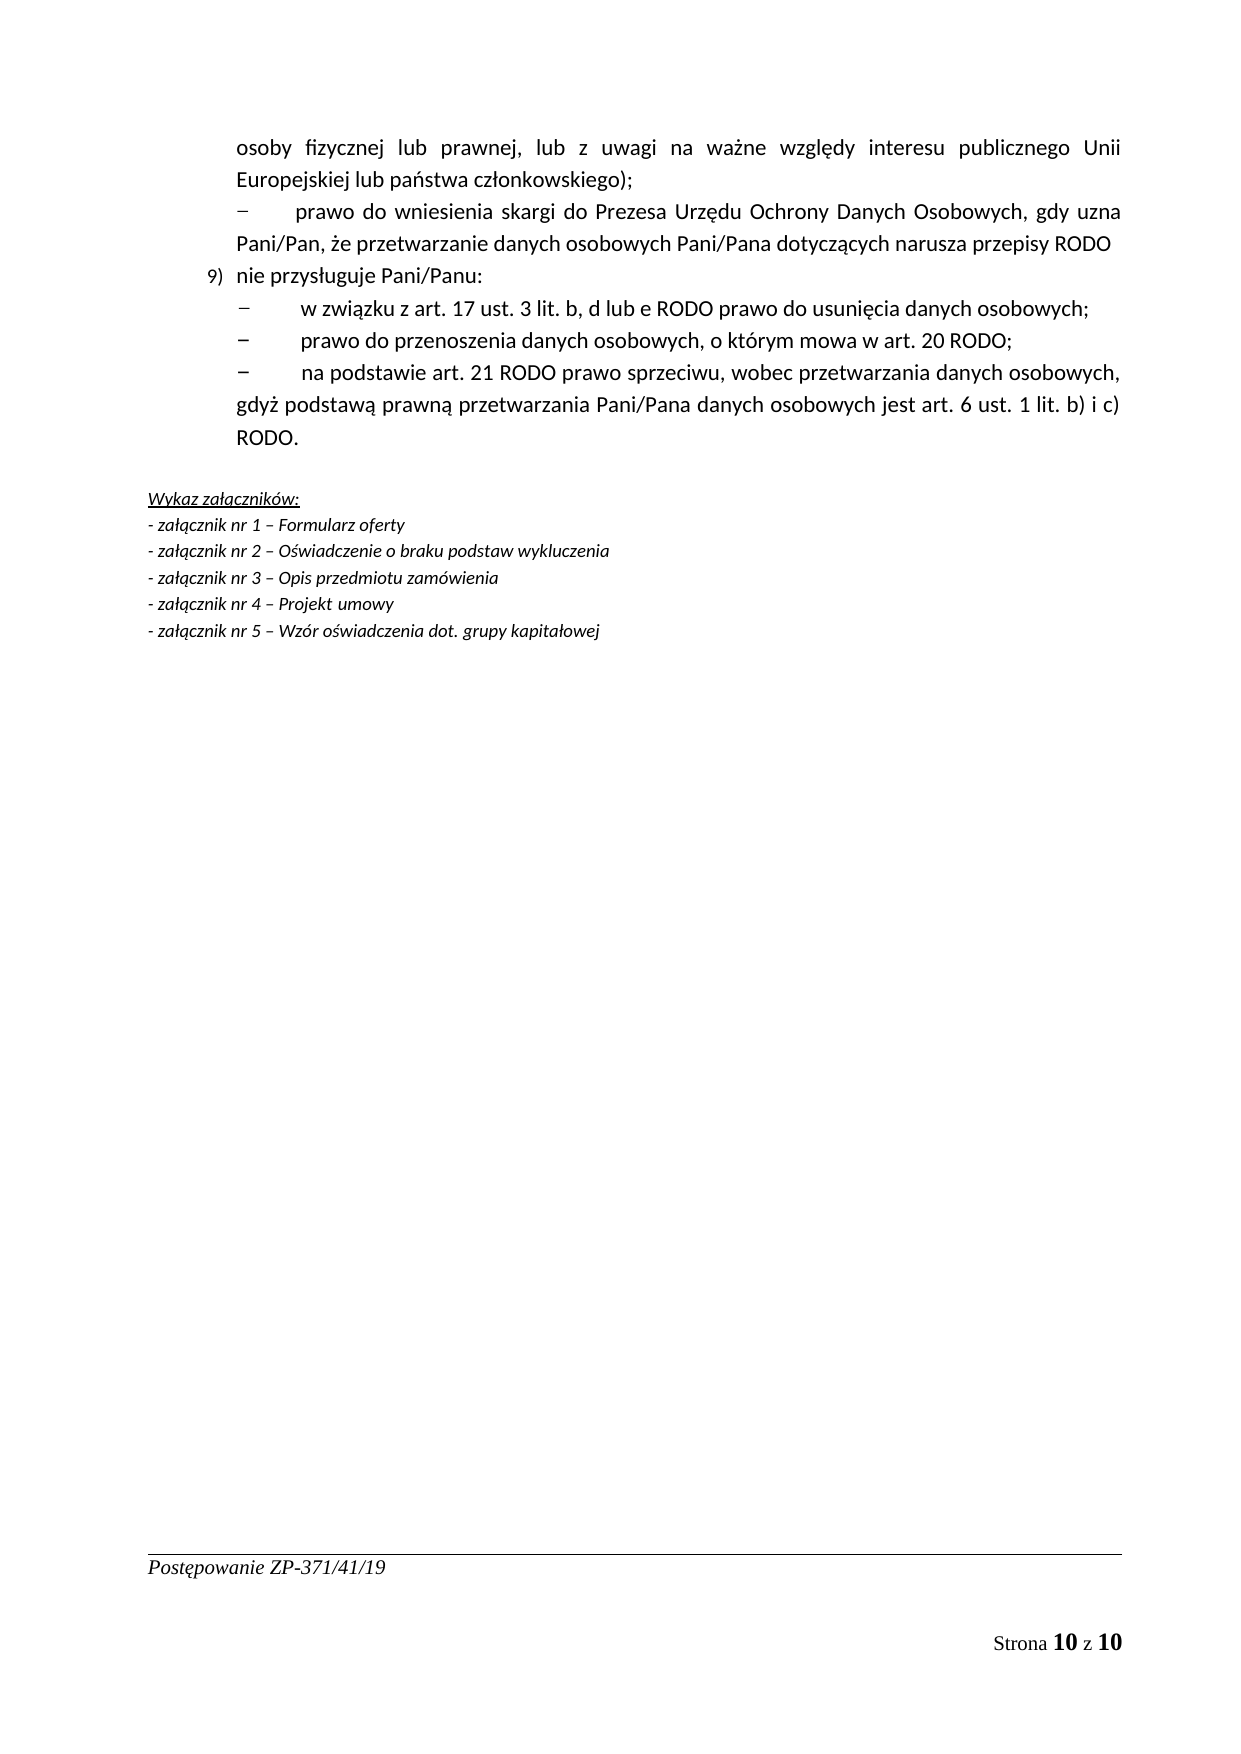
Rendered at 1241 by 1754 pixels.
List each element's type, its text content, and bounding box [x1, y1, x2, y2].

text - załącznik nr 5 – Wzór oświadczenia dot. grupy kapitałowej [148, 619, 1122, 642]
text Wykaz załączników: [148, 487, 1122, 510]
list prawo do przenoszenia danych osobowych, o którym mowa w art. 20 RODO; [236, 326, 1122, 354]
list nie przysługuje Pani/Panu: [207, 262, 1122, 290]
text - załącznik nr 1 – Formularz oferty [148, 513, 1122, 536]
text - załącznik nr 2 – Oświadczenie o braku podstaw wykluczenia [148, 540, 1122, 563]
text - załącznik nr 3 – Opis przedmiotu zamówienia [148, 566, 1122, 589]
text - załącznik nr 4 – Projekt umowy [148, 592, 1122, 615]
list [236, 133, 1122, 193]
list prawo do wniesienia skargi do Prezesa Urzędu Ochrony Danych Osobowych, gdy uzna Pani/Pan, że przetwarzanie danych osobowych Pani/Pana dotyczących narusza przepisy RODO [236, 197, 1122, 257]
list na podstawie art. 21 RODO prawo sprzeciwu, wobec przetwarzania danych osobowych, gdyż podstawą prawną przetwarzania Pani/Pana danych osobowych jest art. 6 ust. 1 lit. b) i c) RODO. [236, 358, 1122, 451]
list w związku z art. 17 ust. 3 lit. b, d lub e RODO prawo do usunięcia danych osobowych; [236, 294, 1122, 322]
